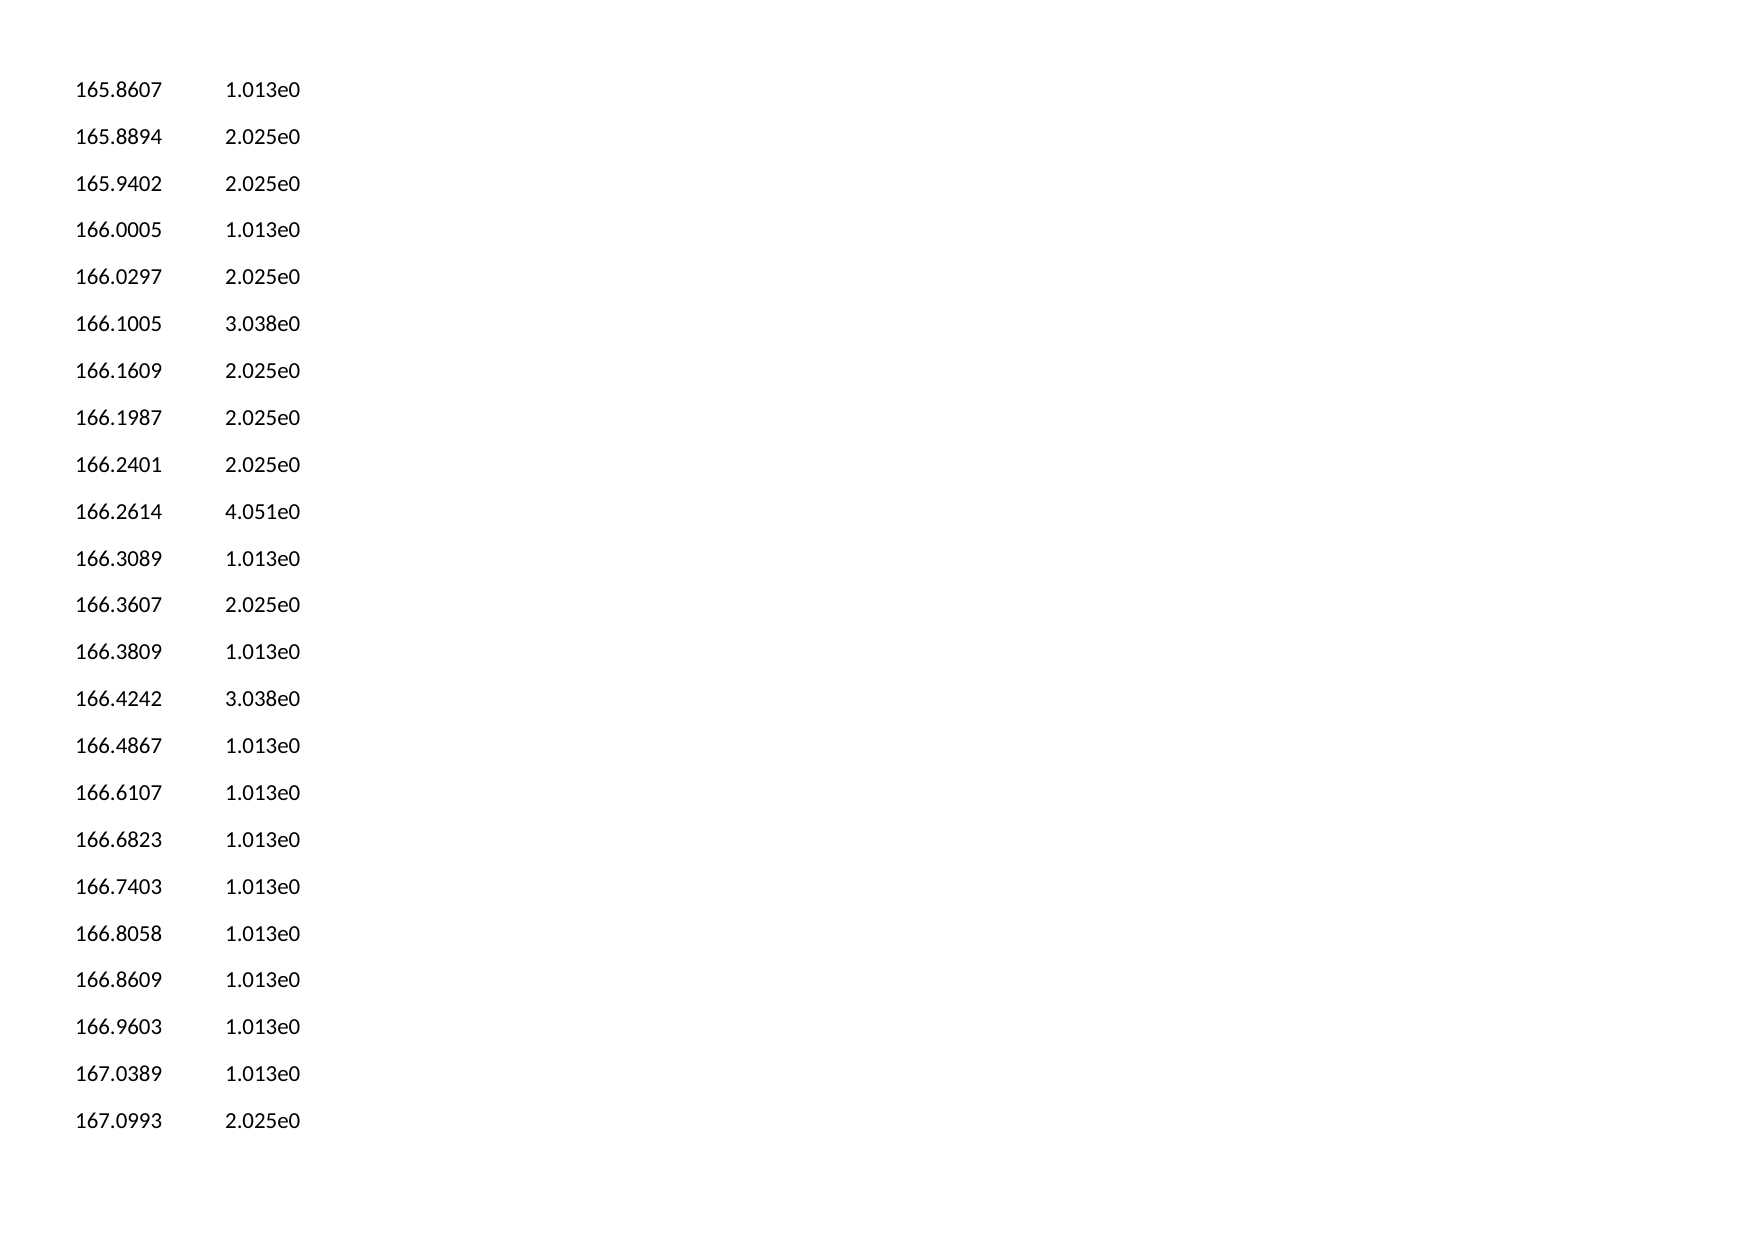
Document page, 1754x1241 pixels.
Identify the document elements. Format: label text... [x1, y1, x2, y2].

text 166.7403 1.013e0 [75, 872, 1679, 900]
text 166.4242 3.038e0 [75, 684, 1679, 712]
text 166.9603 1.013e0 [75, 1012, 1679, 1041]
text 165.9402 2.025e0 [75, 169, 1679, 197]
text 166.2614 4.051e0 [75, 497, 1679, 525]
text 166.1609 2.025e0 [75, 356, 1679, 384]
text 166.3607 2.025e0 [75, 591, 1679, 619]
text 166.2401 2.025e0 [75, 450, 1679, 478]
text 166.4867 1.013e0 [75, 731, 1679, 759]
text 166.3089 1.013e0 [75, 544, 1679, 572]
text 167.0389 1.013e0 [75, 1059, 1679, 1087]
text 166.0297 2.025e0 [75, 262, 1679, 291]
text 165.8894 2.025e0 [75, 122, 1679, 150]
text 166.3809 1.013e0 [75, 637, 1679, 666]
text 166.0005 1.013e0 [75, 216, 1679, 244]
text 166.8058 1.013e0 [75, 919, 1679, 947]
text 167.0993 2.025e0 [75, 1106, 1679, 1134]
text 166.6107 1.013e0 [75, 778, 1679, 806]
text 166.1987 2.025e0 [75, 403, 1679, 431]
text 166.8609 1.013e0 [75, 966, 1679, 994]
text 166.6823 1.013e0 [75, 825, 1679, 853]
text 165.8607 1.013e0 [75, 75, 1679, 103]
text 166.1005 3.038e0 [75, 309, 1679, 337]
